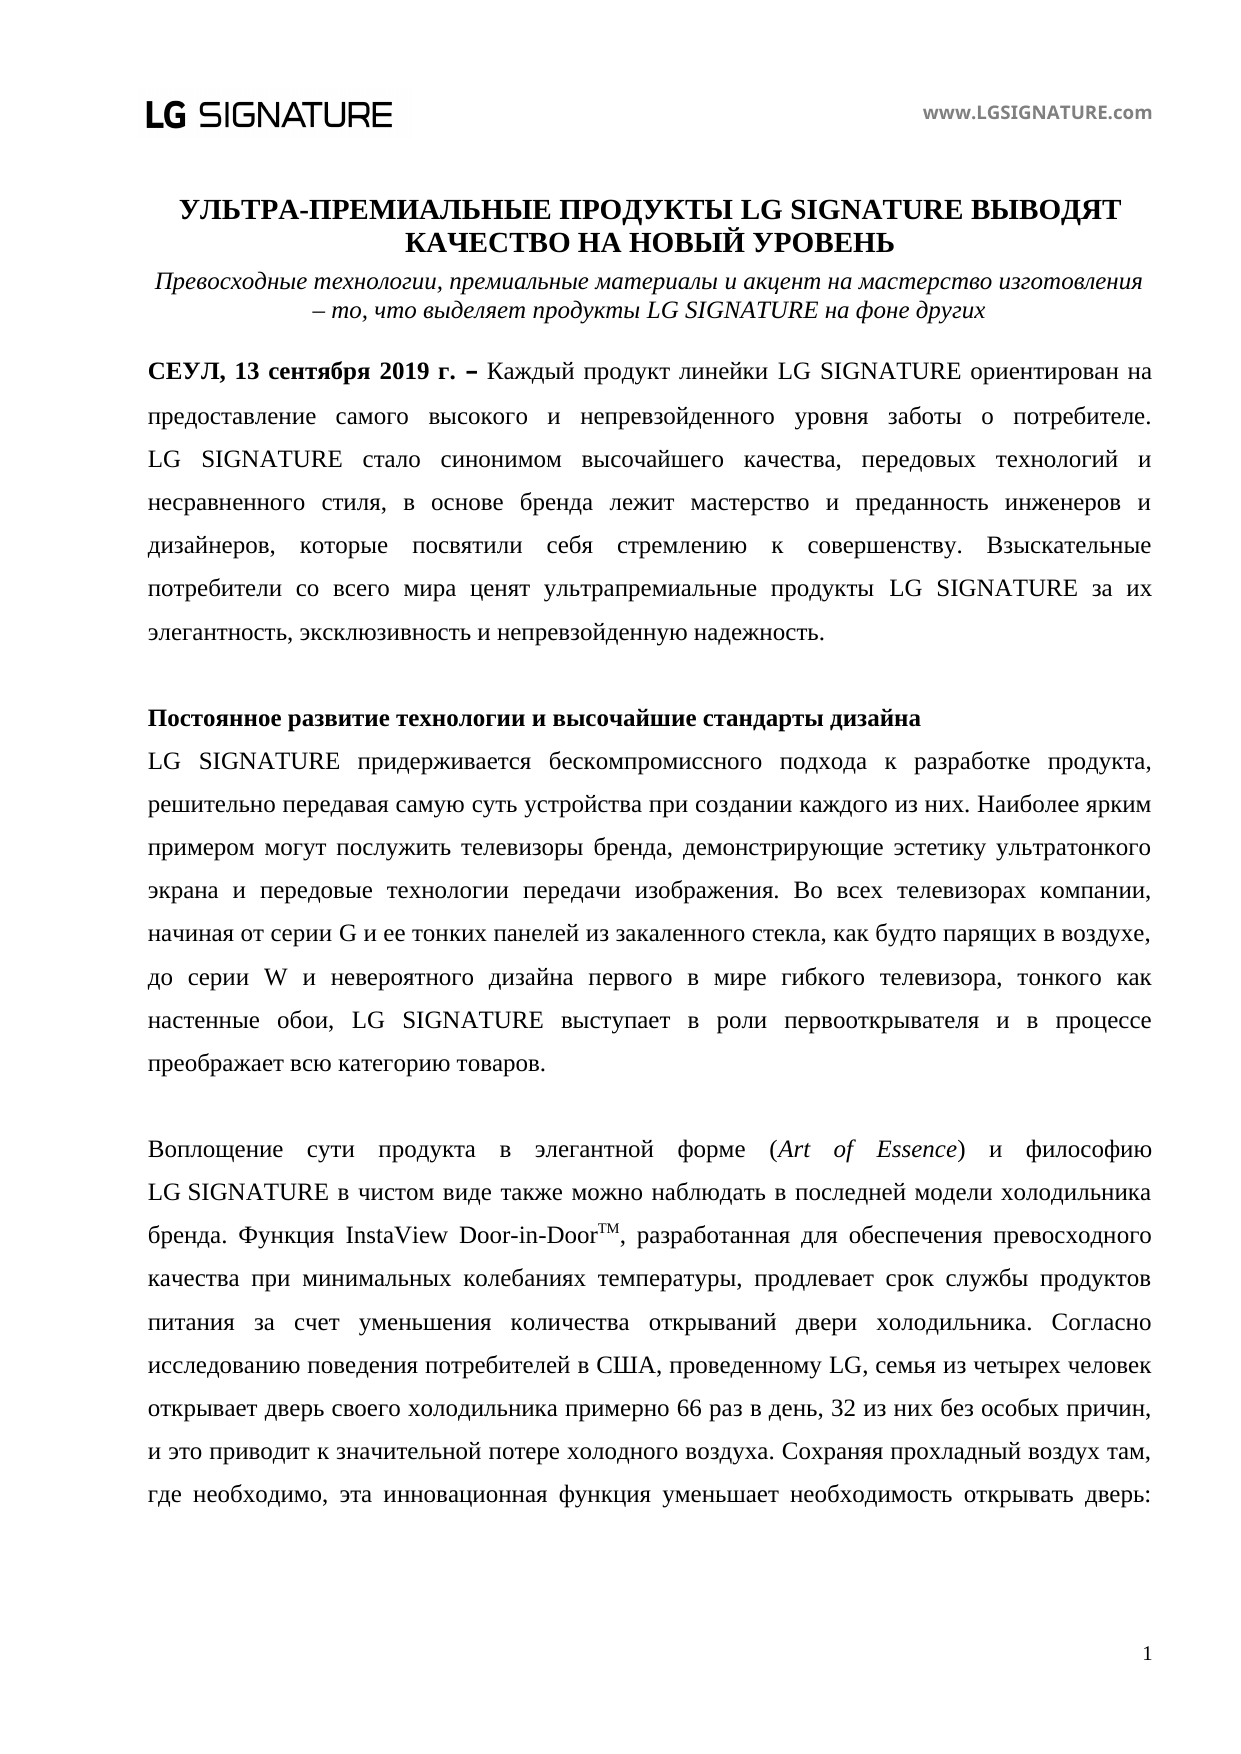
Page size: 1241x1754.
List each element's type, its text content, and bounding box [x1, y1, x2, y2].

text LG SIGNATURE придерживается бескомпромиссного подхода к разработке продукта, решительно передавая самую суть устройства при создании каждого из них. Наиболее ярким примером могут послужить телевизоры бренда, демонстрирующие эстетику ультратонкого экрана и передовые технологии передачи изображения. Во всех телевизорах компании, начиная от серии G и ее тонких панелей из закаленного стекла, как будто парящих в воздухе, до серии W и невероятного дизайна первого в мире гибкого телевизора, тонкого как настенные обои, LG SIGNATURE выступает в роли первооткрывателя и в процессе преображает всю категорию товаров. [148, 746, 1152, 1077]
picture [136, 88, 413, 139]
text Превосходные технологии, премиальные материалы и акцент на мастерство изготовления – то, что выделяет продукты LG SIGNATURE на фоне других [148, 266, 1152, 324]
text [148, 1134, 1152, 1508]
text Постоянное развитие технологии и высочайшие стандарты дизайна [148, 703, 1152, 732]
text УЛЬТРА-ПРЕМИАЛЬНЫЕ ПРОДУКТЫ LG SIGNATURE ВЫВОДЯТ КАЧЕСТВО НА НОВЫЙ УРОВЕНЬ [148, 192, 1152, 259]
text СЕУЛ, 13 сентября 2019 г. – Каждый продукт линейки LG SIGNATURE ориентирован на предоставление самого высокого и непревзойденного уровня заботы о потребителе. LG SIGNATURE стало синонимом высочайшего качества, передовых технологий и несравненного стиля, в основе бренда лежит мастерство и преданность инженеров и дизайнеров, которые посвятили себя стремлению к совершенству. Взыскательные потребители со всего мира ценят ультрапремиальные продукты LG SIGNATURE за их элегантность, эксклюзивность и непревзойденную надежность. [148, 353, 1152, 645]
